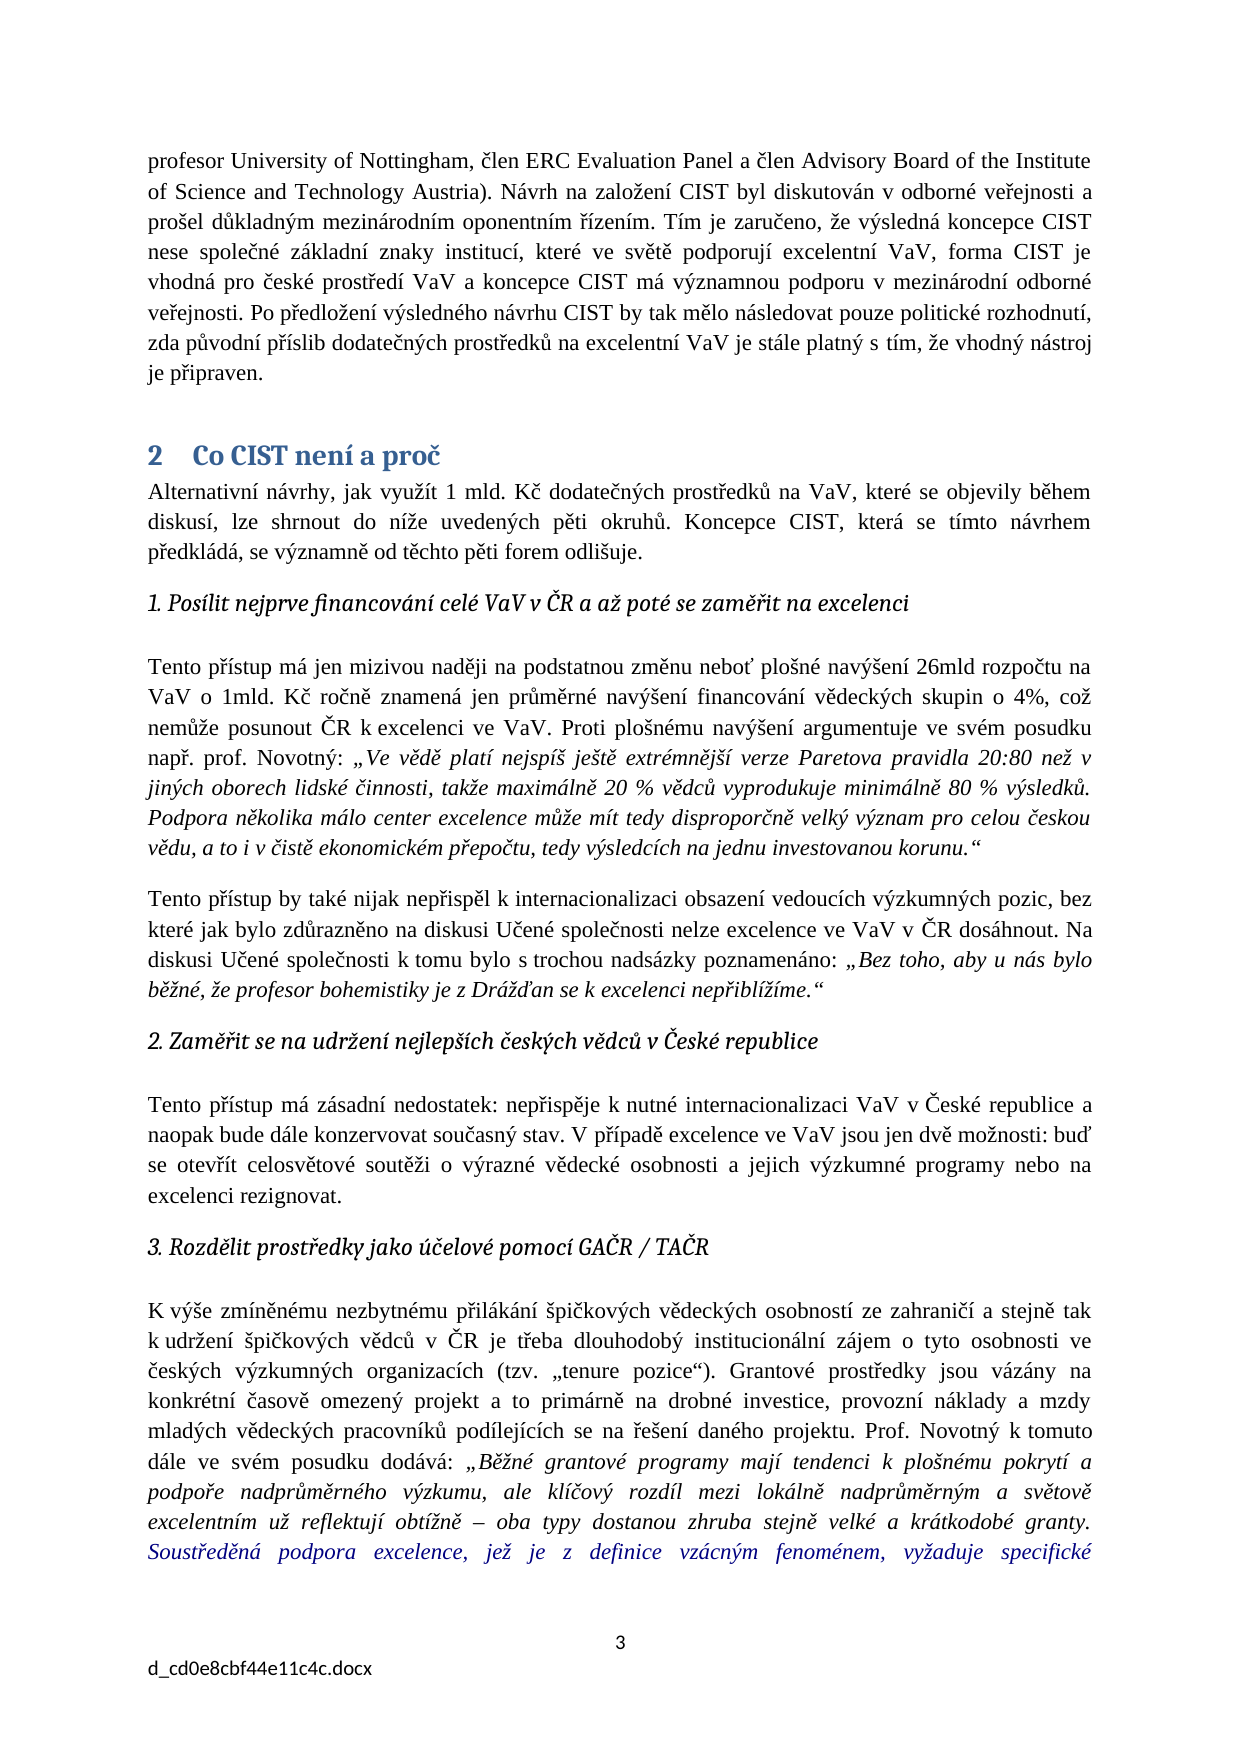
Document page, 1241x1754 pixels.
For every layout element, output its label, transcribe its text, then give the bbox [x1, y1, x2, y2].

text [148, 1297, 1093, 1565]
text 3. Rozdělit prostředky jako účelové pomocí GAČR / TAČR [148, 1233, 1093, 1262]
text Alternativní návrhy, jak využít 1 mld. Kč dodatečných prostředků na VaV, které se objevily během diskusí, lze shrnout do níže uvedených pěti okruhů. Koncepce CIST, která se tímto návrhem předkládá, se významně od těchto pěti forem odlišuje. [148, 478, 1093, 564]
subtitle Co CIST není a proč [148, 439, 1093, 473]
text Tento přístup má jen mizivou naději na podstatnou změnu neboť plošné navýšení 26mld rozpočtu na VaV o 1mld. Kč ročně znamená jen průměrné navýšení financování vědeckých skupin o 4%, což nemůže posunout ČR k excelenci ve VaV. Proti plošnému navýšení argumentuje ve svém posudku např. prof. Novotný: „Ve vědě platí nejspíš ještě extrémnější verze Paretova pravidla 20:80 než v jiných oborech lidské činnosti, takže maximálně 20 % vědců vyprodukuje minimálně 80 % výsledků. Podpora několika málo center excelence může mít tedy disproporčně velký význam pro celou českou vědu, a to i v čistě ekonomickém přepočtu, tedy výsledcích na jednu investovanou korunu.“ [148, 653, 1093, 861]
text Tento přístup má zásadní nedostatek: nepřispěje k nutné internacionalizaci VaV v České republice a naopak bude dále konzervovat současný stav. V případě excelence ve VaV jsou jen dvě možnosti: buď se otevřít celosvětové soutěži o výrazné vědecké osobnosti a jejich výzkumné programy nebo na excelenci rezignovat. [148, 1091, 1093, 1208]
text 2. Zaměřit se na udržení nejlepších českých vědců v České republice [148, 1027, 1093, 1056]
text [148, 148, 1093, 385]
text 1. Posílit nejprve financování celé VaV v ČR a až poté se zaměřit na excelenci [148, 589, 1093, 618]
text Tento přístup by také nijak nepřispěl k internacionalizaci obsazení vedoucích výzkumných pozic, bez které jak bylo zdůrazněno na diskusi Učené společnosti nelze excelence ve VaV v ČR dosáhnout. Na diskusi Učené společnosti k tomu bylo s trochou nadsázky poznamenáno: „Bez toho, aby u nás bylo běžné, že profesor bohemistiky je z Drážďan se k excelenci nepřiblížíme.“ [148, 886, 1093, 1002]
